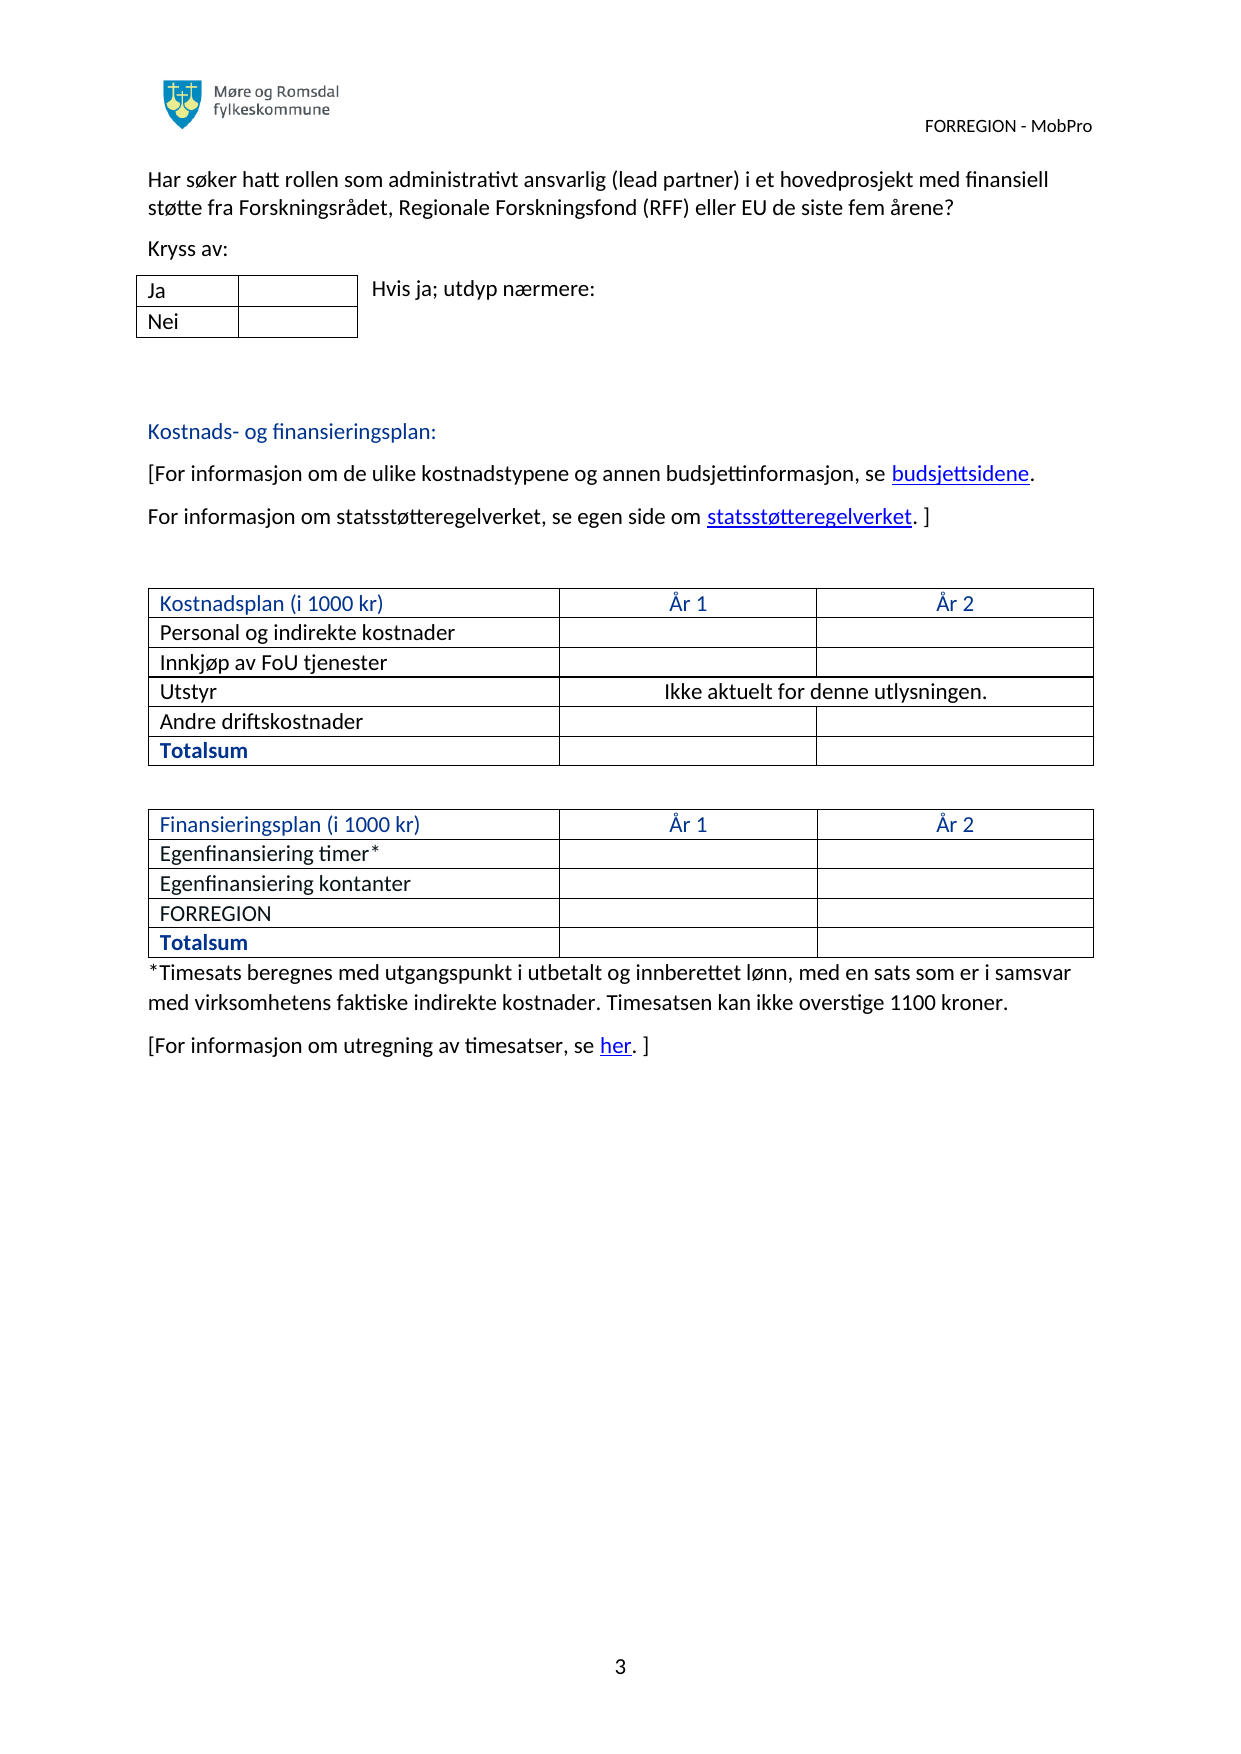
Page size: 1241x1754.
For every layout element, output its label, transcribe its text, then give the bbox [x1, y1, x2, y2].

table_cell [817, 707, 1093, 736]
table_header År 1 [560, 810, 817, 838]
table_cell Nei [137, 307, 238, 337]
text [For informasjon om utregning av timesatser, se her. ] [148, 1031, 1092, 1059]
text [For informasjon om de ulike kostnadstypene og annen budsjettinformasjon, se budsjettsidene. [148, 459, 1092, 487]
table_header År 1 [560, 589, 816, 617]
table_cell [560, 840, 817, 868]
text Hvis ja; utdyp nærmere: [148, 274, 1092, 302]
table_cell [560, 648, 816, 676]
table_cell Personal og indirekte kostnader [149, 618, 559, 647]
table_cell FORREGION [149, 899, 559, 927]
table_cell [817, 648, 1093, 676]
table_cell [560, 869, 817, 898]
table_cell [560, 618, 816, 647]
table_cell Andre driftskostnader [149, 707, 559, 736]
table_cell Totalsum [149, 737, 559, 765]
table_header Finansieringsplan (i 1000 kr) [149, 810, 559, 838]
picture [147, 73, 354, 133]
table_cell Ikke aktuelt for denne utlysningen. [560, 678, 1093, 706]
table_cell Totalsum [149, 928, 559, 957]
text For informasjon om statsstøtteregelverket, se egen side om statsstøtteregelverket. ] [148, 502, 1092, 530]
table_header Kostnadsplan (i 1000 kr) [149, 589, 559, 617]
table_header År 2 [817, 589, 1093, 617]
table_cell [560, 707, 816, 736]
table_cell [560, 737, 816, 765]
table_cell [818, 869, 1093, 898]
table_cell Egenfinansiering kontanter [149, 869, 559, 898]
table_header Ja [137, 276, 238, 306]
table_cell [818, 899, 1093, 927]
table_cell [817, 737, 1093, 765]
text *Timesats beregnes med utgangspunkt i utbetalt og innberettet lønn, med en sats som er i samsvar med virksomhetens faktiske indirekte kostnader. Timesatsen kan ikke overstige 1100 kroner. [148, 958, 1092, 1016]
table_cell [818, 840, 1093, 868]
text Kryss av: [148, 234, 1092, 262]
table_cell [239, 307, 357, 337]
table_cell [818, 928, 1093, 957]
table_cell Utstyr [149, 678, 559, 706]
table_cell [817, 618, 1093, 647]
text Har søker hatt rollen som administrativt ansvarlig (lead partner) i et hovedprosjekt med finansiell støtte fra Forskningsrådet, Regionale Forskningsfond (RFF) eller EU de siste fem årene? [148, 165, 1092, 221]
table_header [239, 276, 357, 306]
table_cell [560, 928, 817, 957]
table_header År 2 [818, 810, 1093, 838]
table_cell Innkjøp av FoU tjenester [149, 648, 559, 676]
table_cell Egenfinansiering timer* [149, 840, 559, 868]
text Kostnads- og finansieringsplan: [148, 417, 1092, 445]
table_cell [560, 899, 817, 927]
